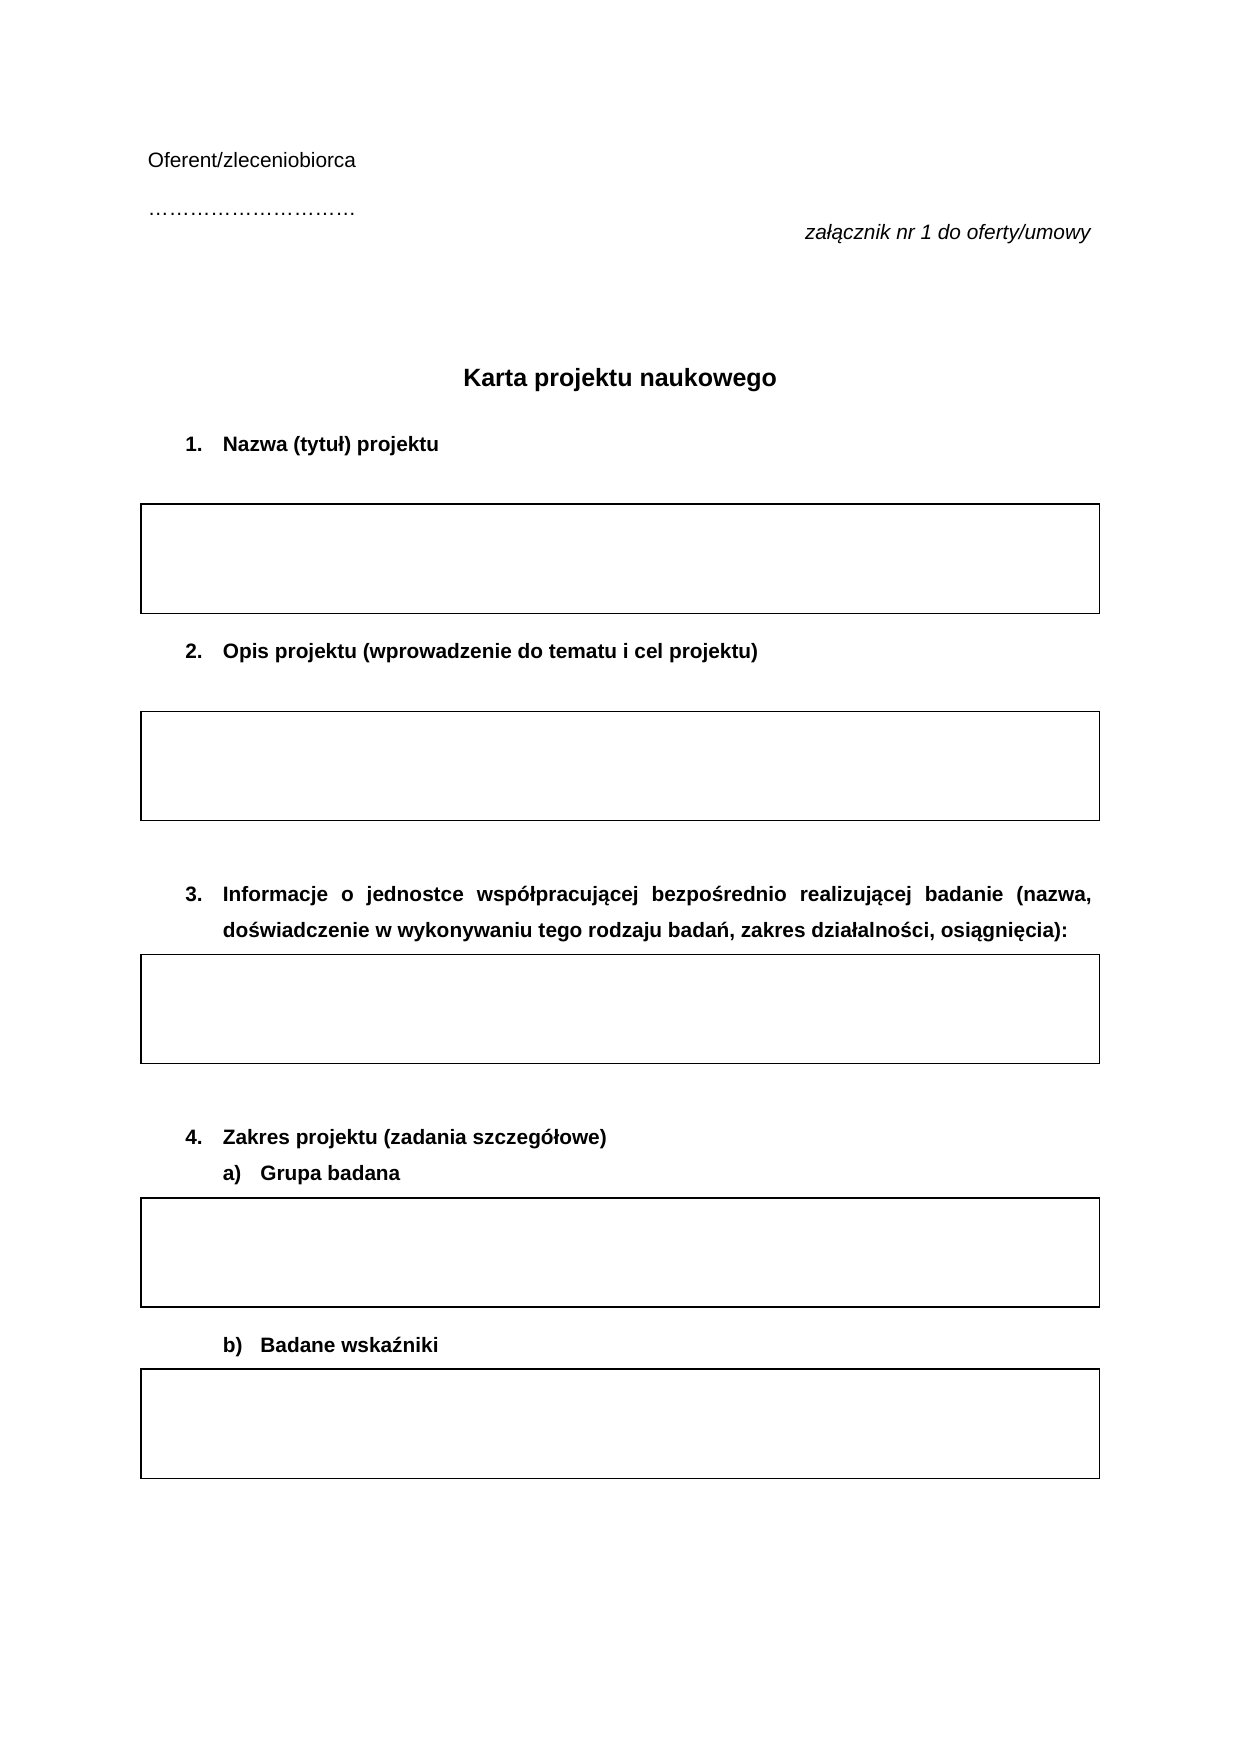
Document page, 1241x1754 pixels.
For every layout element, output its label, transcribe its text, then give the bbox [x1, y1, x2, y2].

list Badane wskaźniki [223, 1332, 1093, 1356]
list Grupa badana [223, 1161, 1093, 1185]
table_header [142, 1199, 1099, 1306]
table_header [142, 955, 1099, 1063]
text Oferent/zleceniobiorca [148, 148, 1093, 172]
text załącznik nr 1 do oferty/umowy [148, 219, 1093, 243]
table_header [142, 1370, 1099, 1478]
list Nazwa (tytuł) projektu [185, 431, 1093, 455]
list Informacje o jednostce współpracującej bezpośrednio realizującej badanie (nazwa, doświadczenie w wykonywaniu tego rodzaju badań, zakres działalności, osiągnięcia): [185, 882, 1093, 942]
table_header [142, 712, 1099, 820]
list Opis projektu (wprowadzenie do tematu i cel projektu) [185, 639, 1093, 663]
text ………………………… [148, 196, 1093, 219]
text Karta projektu naukowego [148, 363, 1093, 392]
table_header [142, 505, 1099, 613]
list Zakres projektu (zadania szczegółowe) [185, 1125, 1093, 1149]
